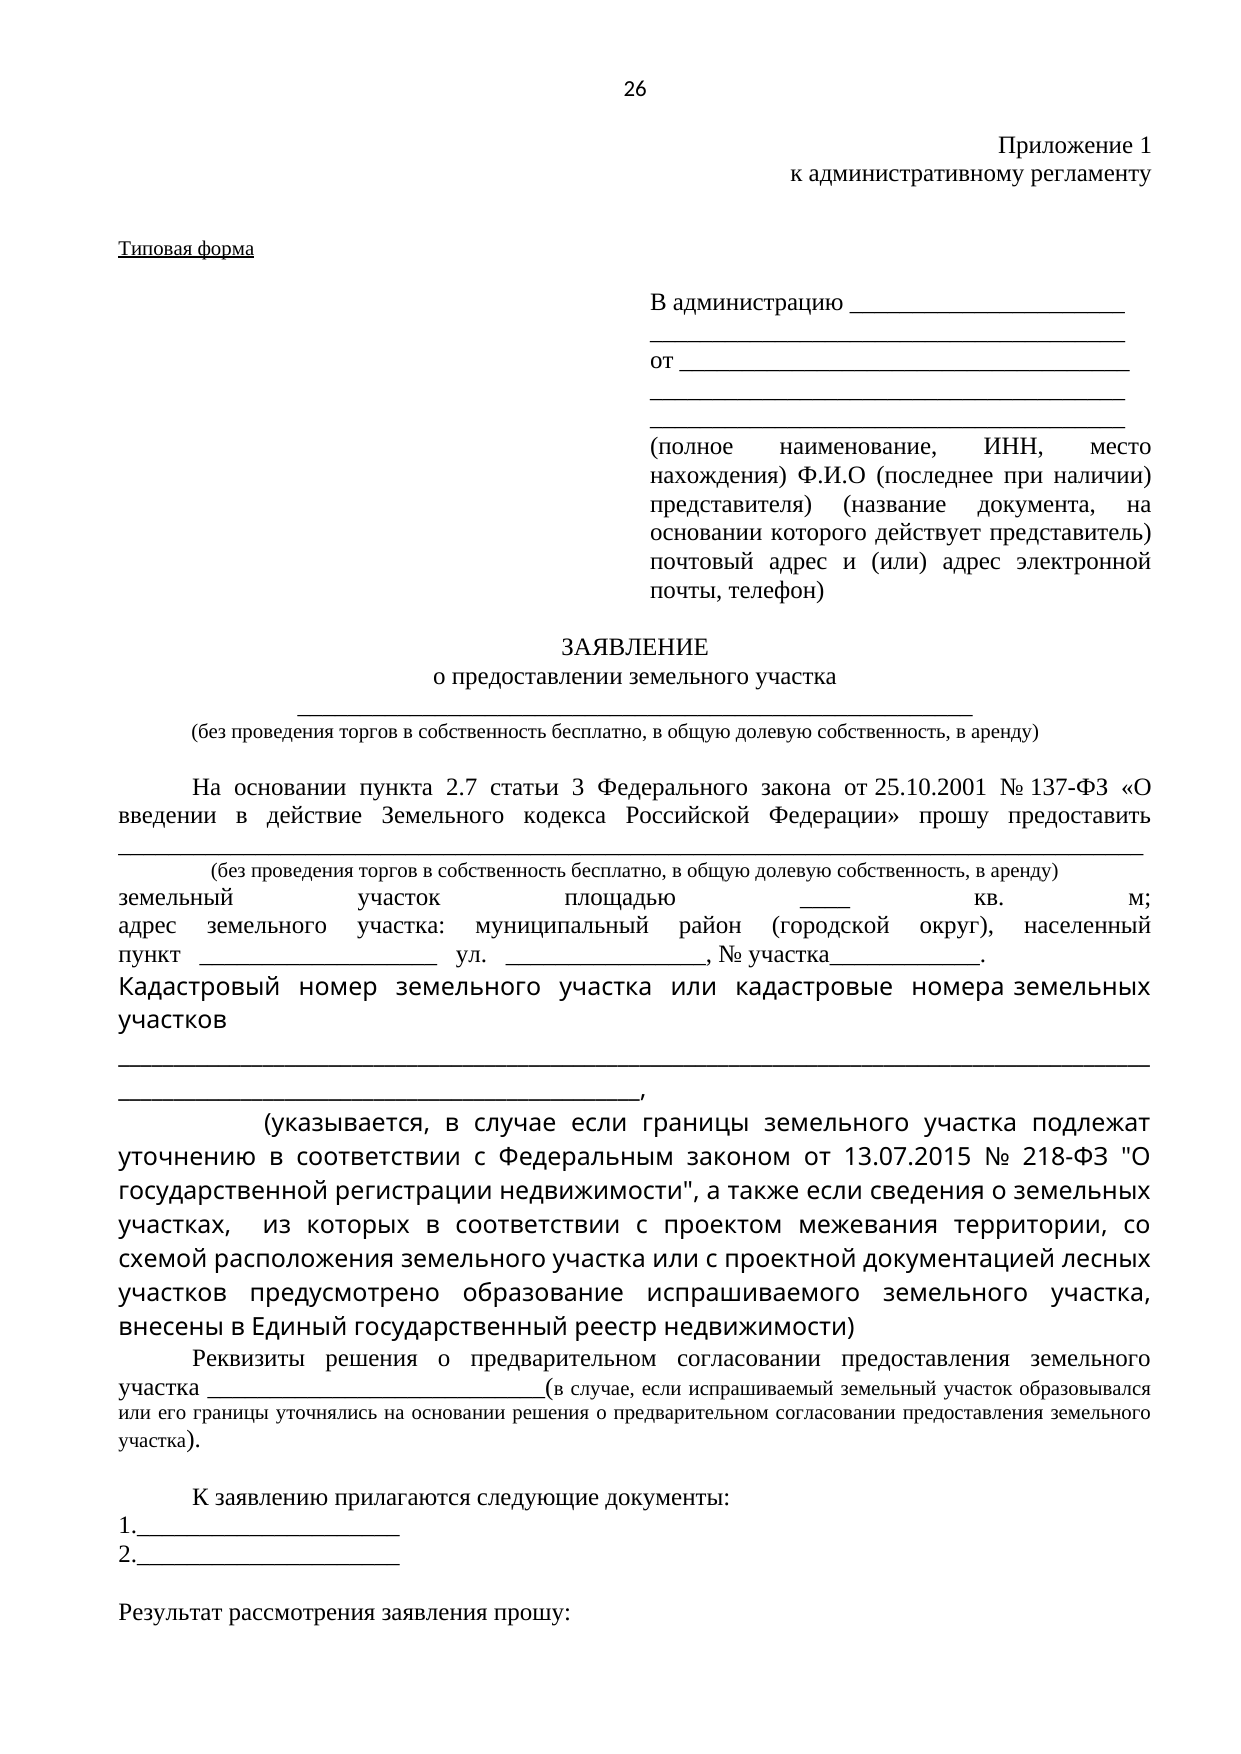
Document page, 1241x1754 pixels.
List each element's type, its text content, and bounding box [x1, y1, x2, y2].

text 2._____________________ [118, 1539, 1152, 1568]
text (указывается, в случае если границы земельного участка подлежат уточнению в соответствии с Федеральным законом от 13.07.2015 № 218-ФЗ "О государственной регистрации недвижимости", а также если сведения о земельных участках, из которых в соответствии с проектом межевания территории, со схемой расположения земельного участка или с проектной документацией лесных участков предусмотрено образование испрашиваемого земельного участка, внесены в Единый государственный реестр недвижимости) [118, 1104, 1152, 1343]
text от ____________________________________ [650, 345, 1152, 374]
text ______________________________________ [650, 374, 1152, 402]
text к административному регламенту [118, 158, 1152, 187]
text ЗАЯВЛЕНИЕ [118, 632, 1152, 661]
text (полное наименование, ИНН, место нахождения) Ф.И.О (последнее при наличии) представителя) (название документа, на основании которого действует представитель) почтовый адрес и (или) адрес электронной почты, телефон) [650, 431, 1152, 604]
text Приложение 1 [118, 130, 1152, 158]
text 1._____________________ [118, 1511, 1152, 1539]
text (без проведения торгов в собственность бесплатно, в общую долевую собственность, в аренду) [118, 858, 1152, 882]
text Типовая форма [118, 235, 1152, 259]
text земельный участок площадью ____ кв. м; адрес земельного участка: муниципальный район (городской округ), населенный пункт ___________________ ул. ________________, № участка____________. [118, 882, 1152, 968]
text ______________________________________ [650, 316, 1152, 345]
text На основании пункта 2.7 статьи 3 Федерального закона от 25.10.2001 № 137-ФЗ «О введении в действие Земельного кодекса Российской Федерации» прошу предоставить __________________________________________________________________________________ [118, 772, 1152, 858]
text К заявлению прилагаются следующие документы: [118, 1482, 1152, 1511]
text о предоставлении земельного участка ______________________________________________________ [118, 661, 1152, 719]
text Результат рассмотрения заявления прошу: [118, 1597, 1152, 1626]
text (без проведения торгов в собственность бесплатно, в общую долевую собственность, в аренду) [118, 719, 1152, 743]
text ______________________________________ [650, 402, 1152, 431]
text В администрацию ______________________ [650, 259, 1152, 316]
text Реквизиты решения о предварительном согласовании предоставления земельного участка ___________________________(в случае, если испрашиваемый земельный участок образовывался или его границы уточнялись на основании решения о предварительном согласовании предоставления земельного участка). [118, 1343, 1152, 1453]
text Кадастровый номер земельного участка или кадастровые номера земельных участков ____________________________________________________________________________________________________________________________________________, [118, 968, 1152, 1104]
